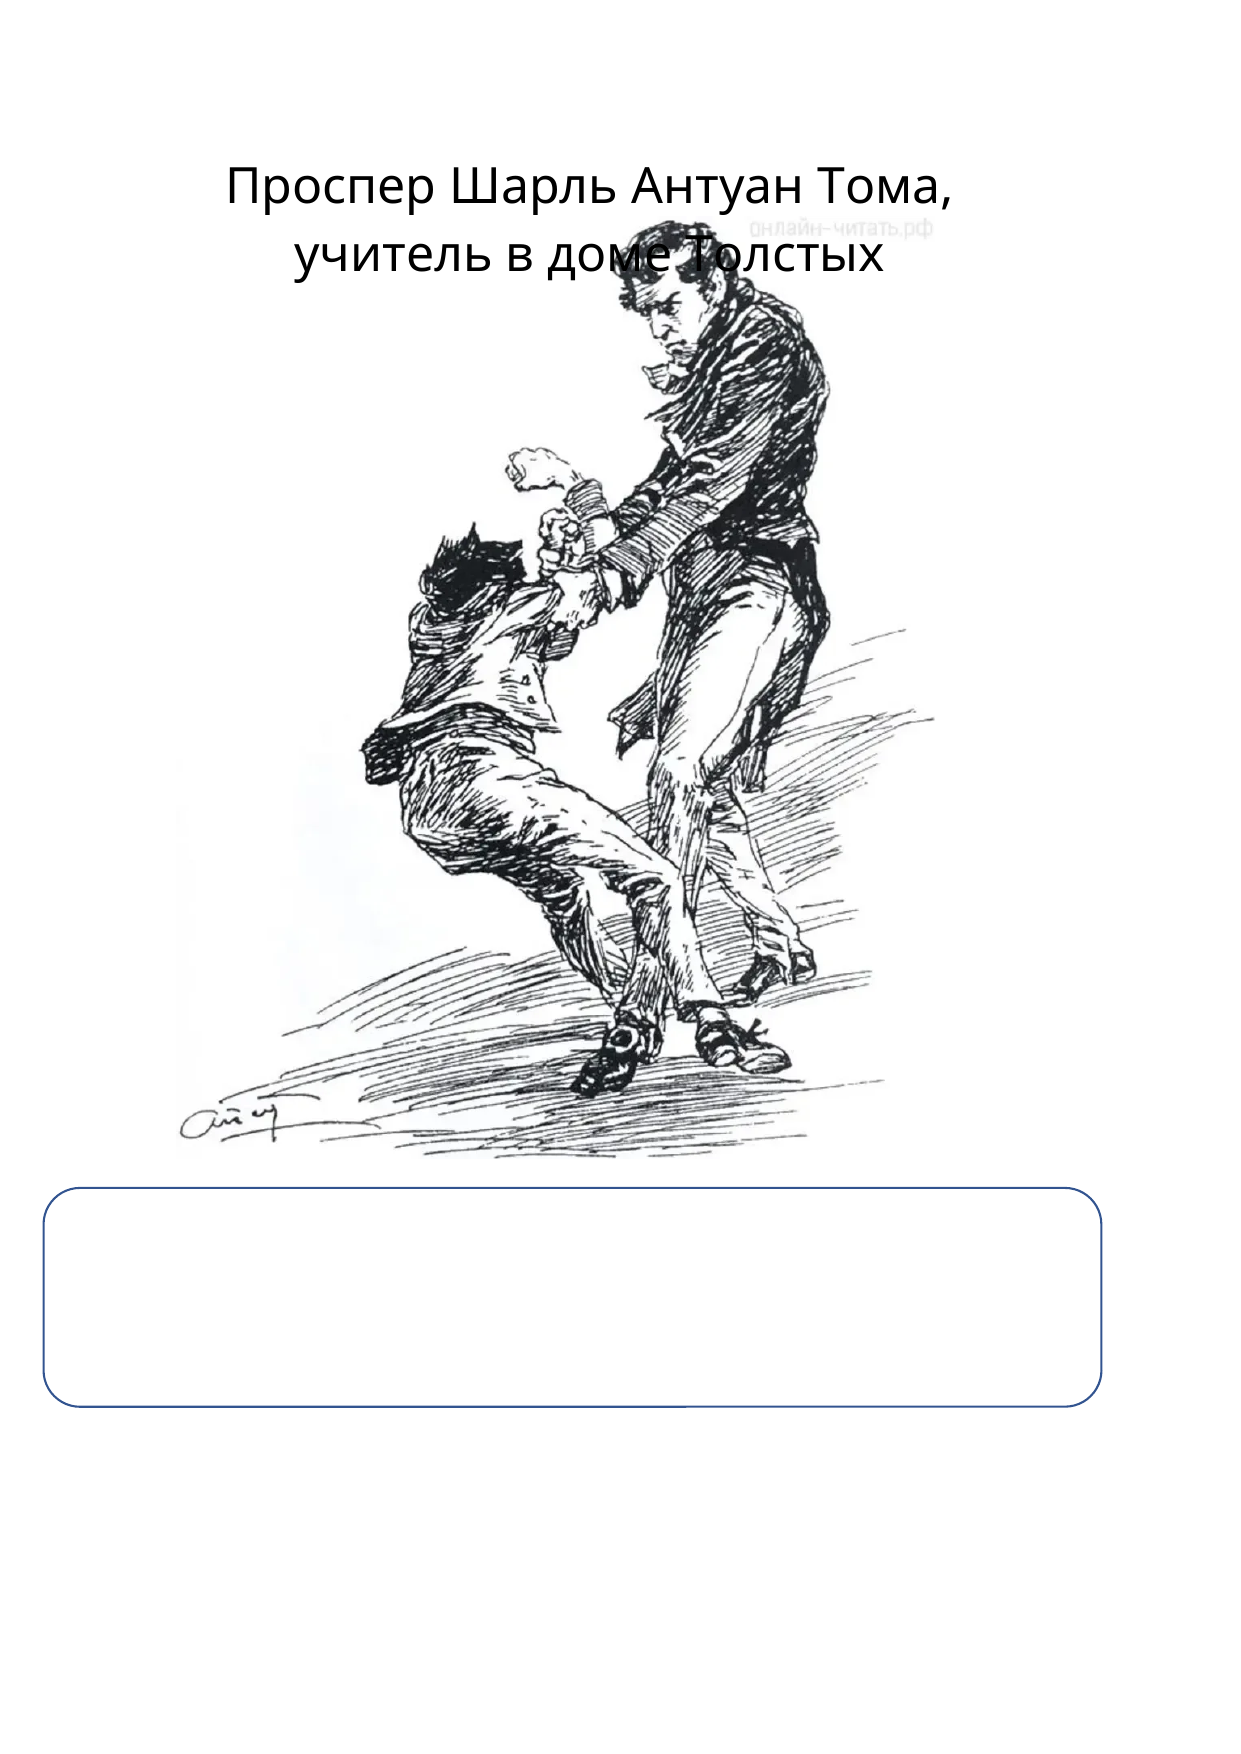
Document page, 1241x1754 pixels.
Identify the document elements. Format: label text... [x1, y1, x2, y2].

text учитель в доме Толстых [89, 218, 1090, 286]
text Проспер Шарль Антуан Тома, [89, 150, 1090, 218]
picture [176, 286, 936, 1159]
